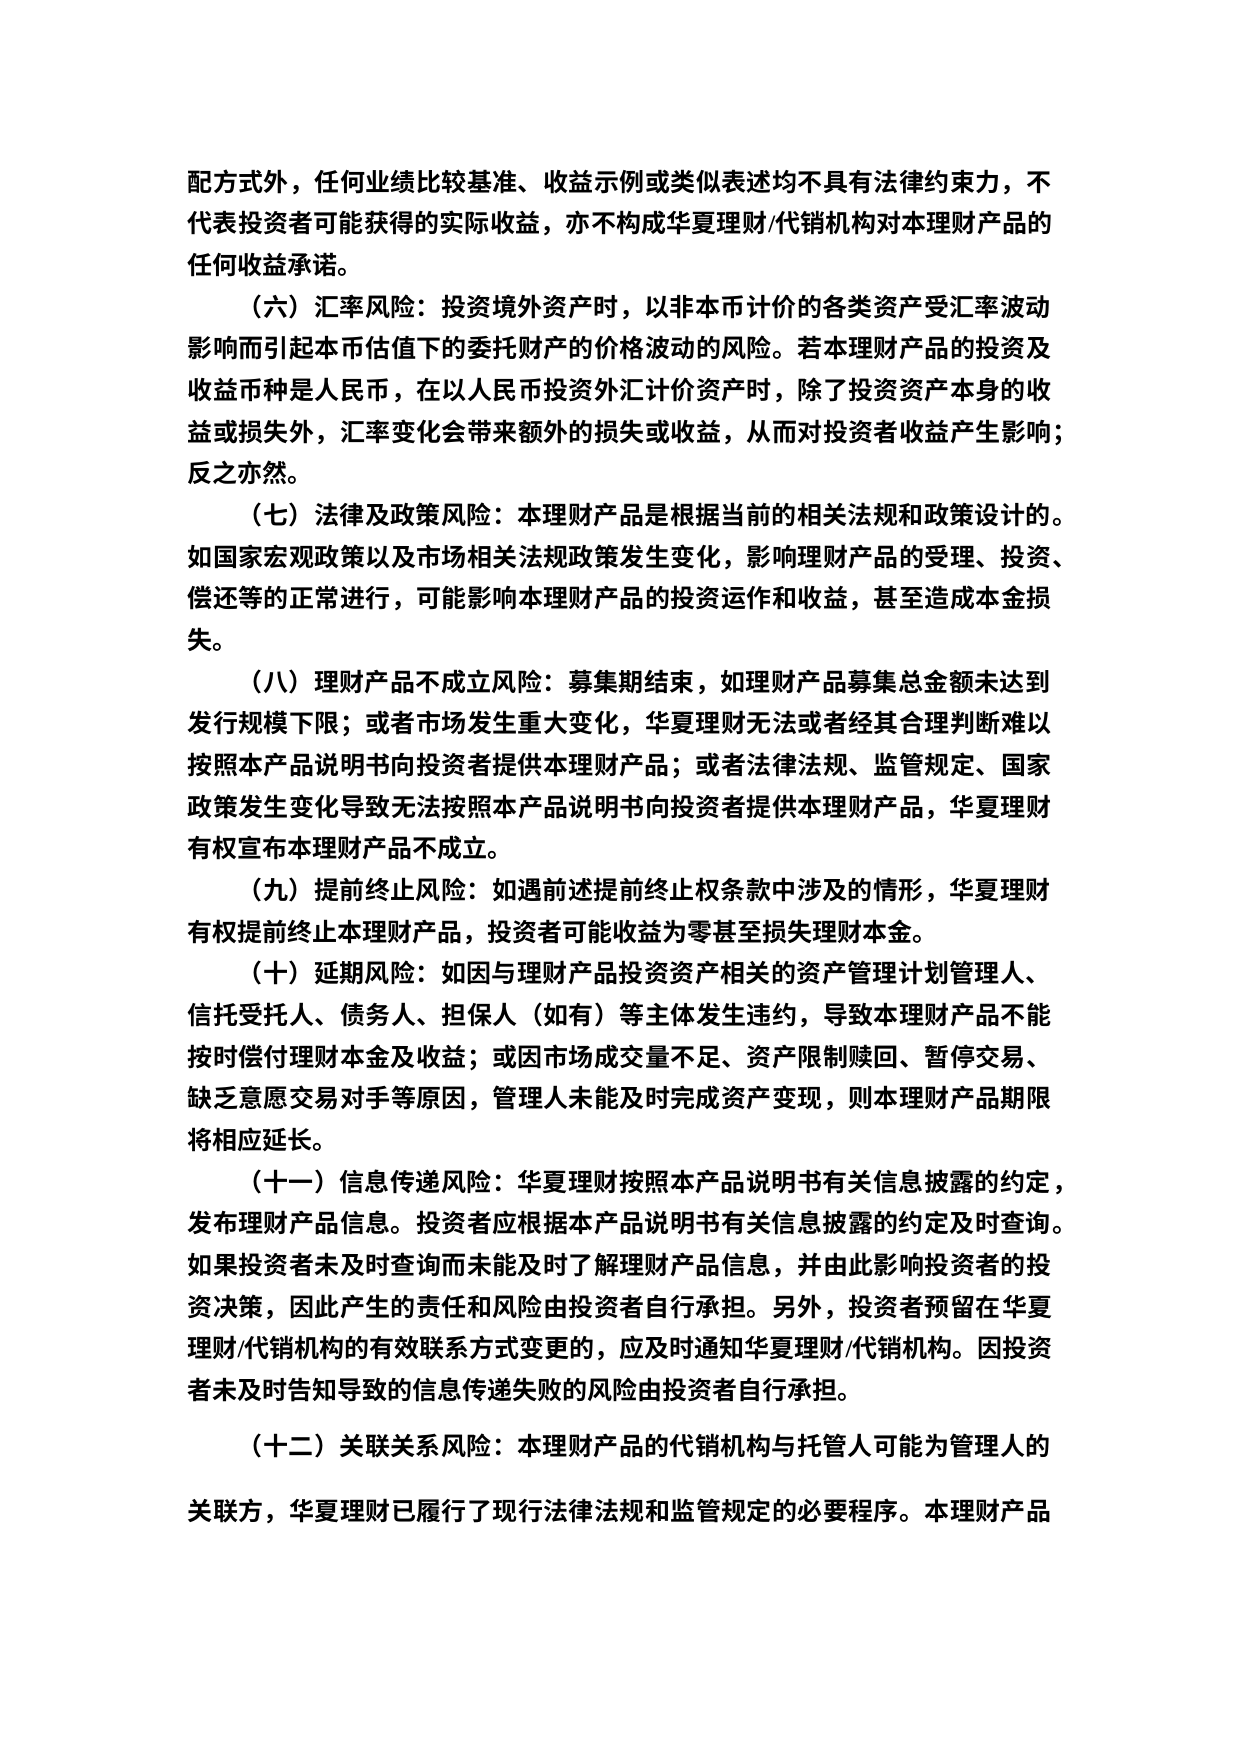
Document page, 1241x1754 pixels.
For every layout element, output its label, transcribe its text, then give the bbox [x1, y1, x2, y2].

text （八）理财产品不成立风险：募集期结束，如理财产品募集总金额未达到发行规模下限；或者市场发生重大变化，华夏理财无法或者经其合理判断难以按照本产品说明书向投资者提供本理财产品；或者法律法规、监管规定、国家政策发生变化导致无法按照本产品说明书向投资者提供本理财产品，华夏理财有权宣布本理财产品不成立。 [187, 662, 1053, 865]
text （十一）信息传递风险：华夏理财按照本产品说明书有关信息披露的约定，发布理财产品信息。投资者应根据本产品说明书有关信息披露的约定及时查询。如果投资者未及时查询而未能及时了解理财产品信息，并由此影响投资者的投资决策，因此产生的责任和风险由投资者自行承担。另外，投资者预留在华夏理财/代销机构的有效联系方式变更的，应及时通知华夏理财/代销机构。因投资者未及时告知导致的信息传递失败的风险由投资者自行承担。 [187, 1162, 1053, 1407]
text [187, 162, 1053, 282]
text （九）提前终止风险：如遇前述提前终止权条款中涉及的情形，华夏理财有权提前终止本理财产品，投资者可能收益为零甚至损失理财本金。 [187, 870, 1053, 948]
text （七）法律及政策风险：本理财产品是根据当前的相关法规和政策设计的。如国家宏观政策以及市场相关法规政策发生变化，影响理财产品的受理、投资、偿还等的正常进行，可能影响本理财产品的投资运作和收益，甚至造成本金损失。 [187, 495, 1053, 657]
text （十）延期风险：如因与理财产品投资资产相关的资产管理计划管理人、信托受托人、债务人、担保人（如有）等主体发生违约，导致本理财产品不能按时偿付理财本金及收益；或因市场成交量不足、资产限制赎回、暂停交易、缺乏意愿交易对手等原因，管理人未能及时完成资产变现，则本理财产品期限将相应延长。 [187, 954, 1053, 1157]
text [187, 1412, 1053, 1542]
text （六）汇率风险：投资境外资产时，以非本币计价的各类资产受汇率波动影响而引起本币估值下的委托财产的价格波动的风险。若本理财产品的投资及收益币种是人民币，在以人民币投资外汇计价资产时，除了投资资产本身的收益或损失外，汇率变化会带来额外的损失或收益，从而对投资者收益产生影响；反之亦然。 [187, 287, 1053, 490]
